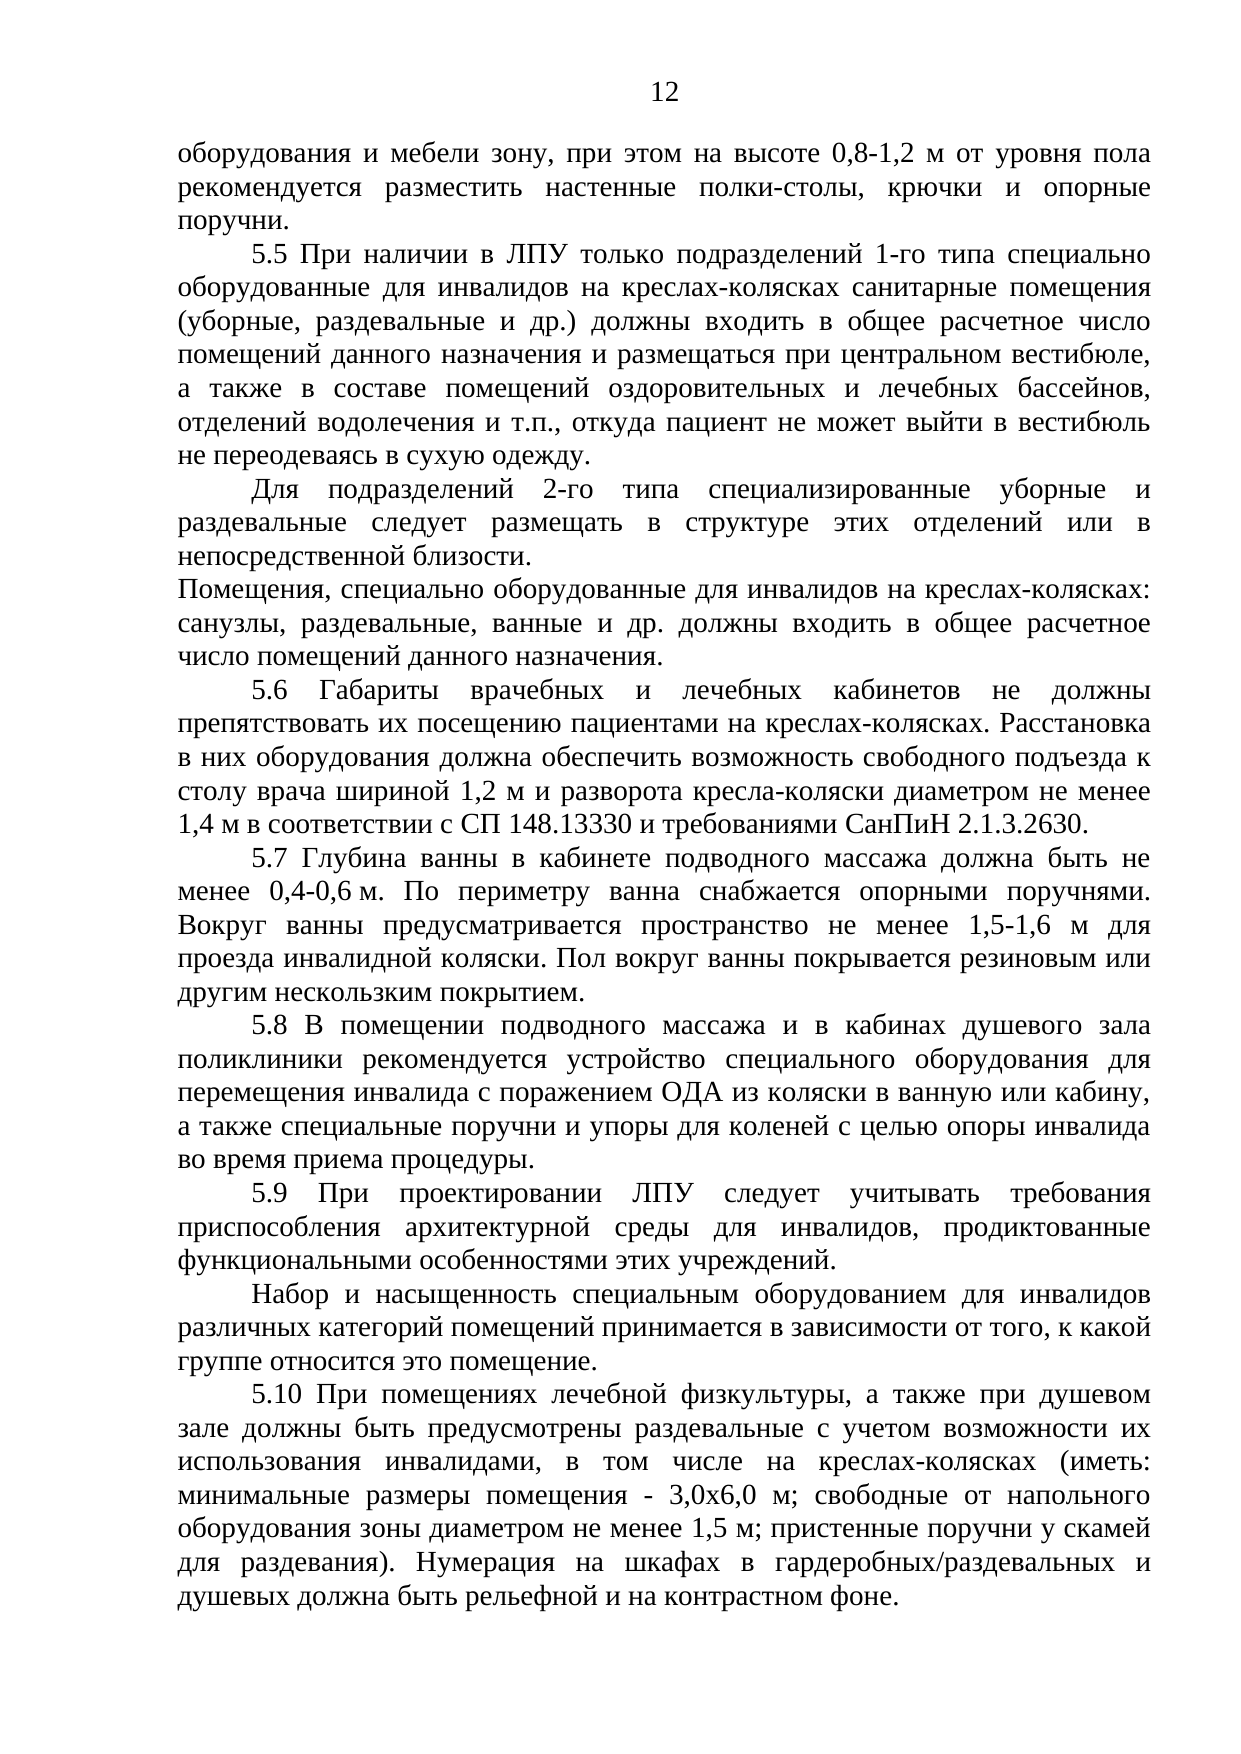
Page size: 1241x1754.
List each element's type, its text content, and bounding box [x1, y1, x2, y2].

text 5.6 Габариты врачебных и лечебных кабинетов не должны препятствовать их посещению пациентами на креслах-колясках. Расстановка в них оборудования должна обеспечить возможность свободного подъезда к столу врача шириной 1,2 м и разворота кресла-коляски диаметром не менее 1,4 м в соответствии с СП 148.13330 и требованиями СанПиН 2.1.3.2630. [177, 672, 1152, 840]
text Помещения, специально оборудованные для инвалидов на креслах-колясках: санузлы, раздевальные, ванные и др. должны входить в общее расчетное число помещений данного назначения. [177, 571, 1152, 672]
text 5.8 В помещении подводного массажа и в кабинах душевого зала поликлиники рекомендуется устройство специального оборудования для перемещения инвалида с поражением ОДА из коляски в ванную или кабину, а также специальные поручни и упоры для коленей с целью опоры инвалида во время приема процедуры. [177, 1007, 1152, 1175]
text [177, 135, 1152, 236]
text 5.7 Глубина ванны в кабинете подводного массажа должна быть не менее 0,4-0,6 м. По периметру ванна снабжается опорными поручнями. Вокруг ванны предусматривается пространство не менее 1,5-1,6 м для проезда инвалидной коляски. Пол вокруг ванны покрывается резиновым или другим нескользким покрытием. [177, 840, 1152, 1007]
text 5.5 При наличии в ЛПУ только подразделений 1-го типа специально оборудованные для инвалидов на креслах-колясках санитарные помещения (уборные, раздевальные и др.) должны входить в общее расчетное число помещений данного назначения и размещаться при центральном вестибюле, а также в составе помещений оздоровительных и лечебных бассейнов, отделений водолечения и т.п., откуда пациент не может выйти в вестибюль не переодеваясь в сухую одежду. [177, 236, 1152, 471]
text Набор и насыщенность специальным оборудованием для инвалидов различных категорий помещений принимается в зависимости от того, к какой группе относится это помещение. [177, 1276, 1152, 1376]
text Для подразделений 2-го типа специализированные уборные и раздевальные следует размещать в структуре этих отделений или в непосредственной близости. [177, 471, 1152, 571]
text 5.10 При помещениях лечебной физкультуры, а также при душевом зале должны быть предусмотрены раздевальные с учетом возможности их использования инвалидами, в том числе на креслах-колясках (иметь: минимальные размеры помещения - 3,0x6,0 м; свободные от напольного оборудования зоны диаметром не менее 1,5 м; пристенные поручни у скамей для раздевания). Нумерация на шкафах в гардеробных/раздевальных и душевых должна быть рельефной и на контрастном фоне. [177, 1376, 1152, 1611]
text 5.9 При проектировании ЛПУ следует учитывать требования приспособления архитектурной среды для инвалидов, продиктованные функциональными особенностями этих учреждений. [177, 1175, 1152, 1276]
